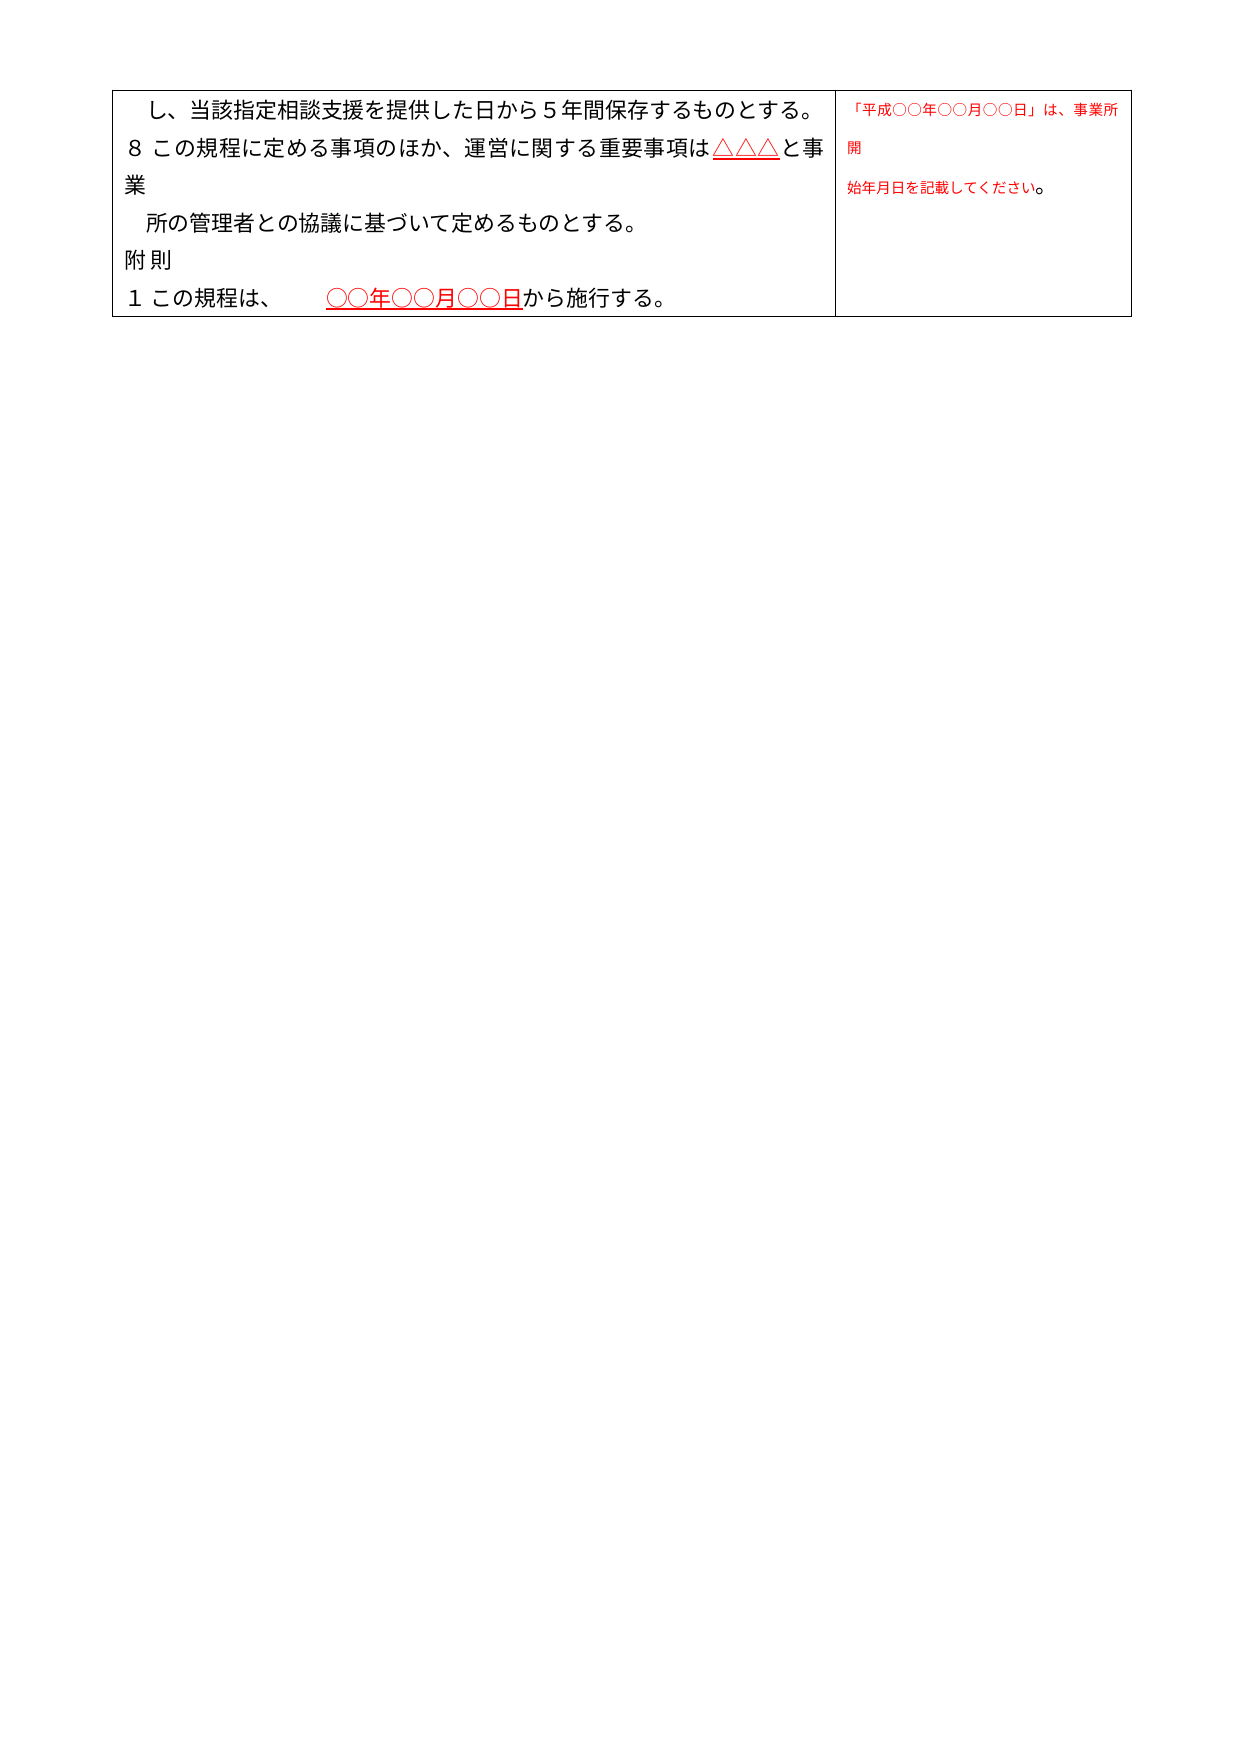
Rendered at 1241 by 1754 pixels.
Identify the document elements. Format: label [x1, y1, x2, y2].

table_cell [836, 91, 1131, 316]
table_cell [113, 91, 835, 316]
